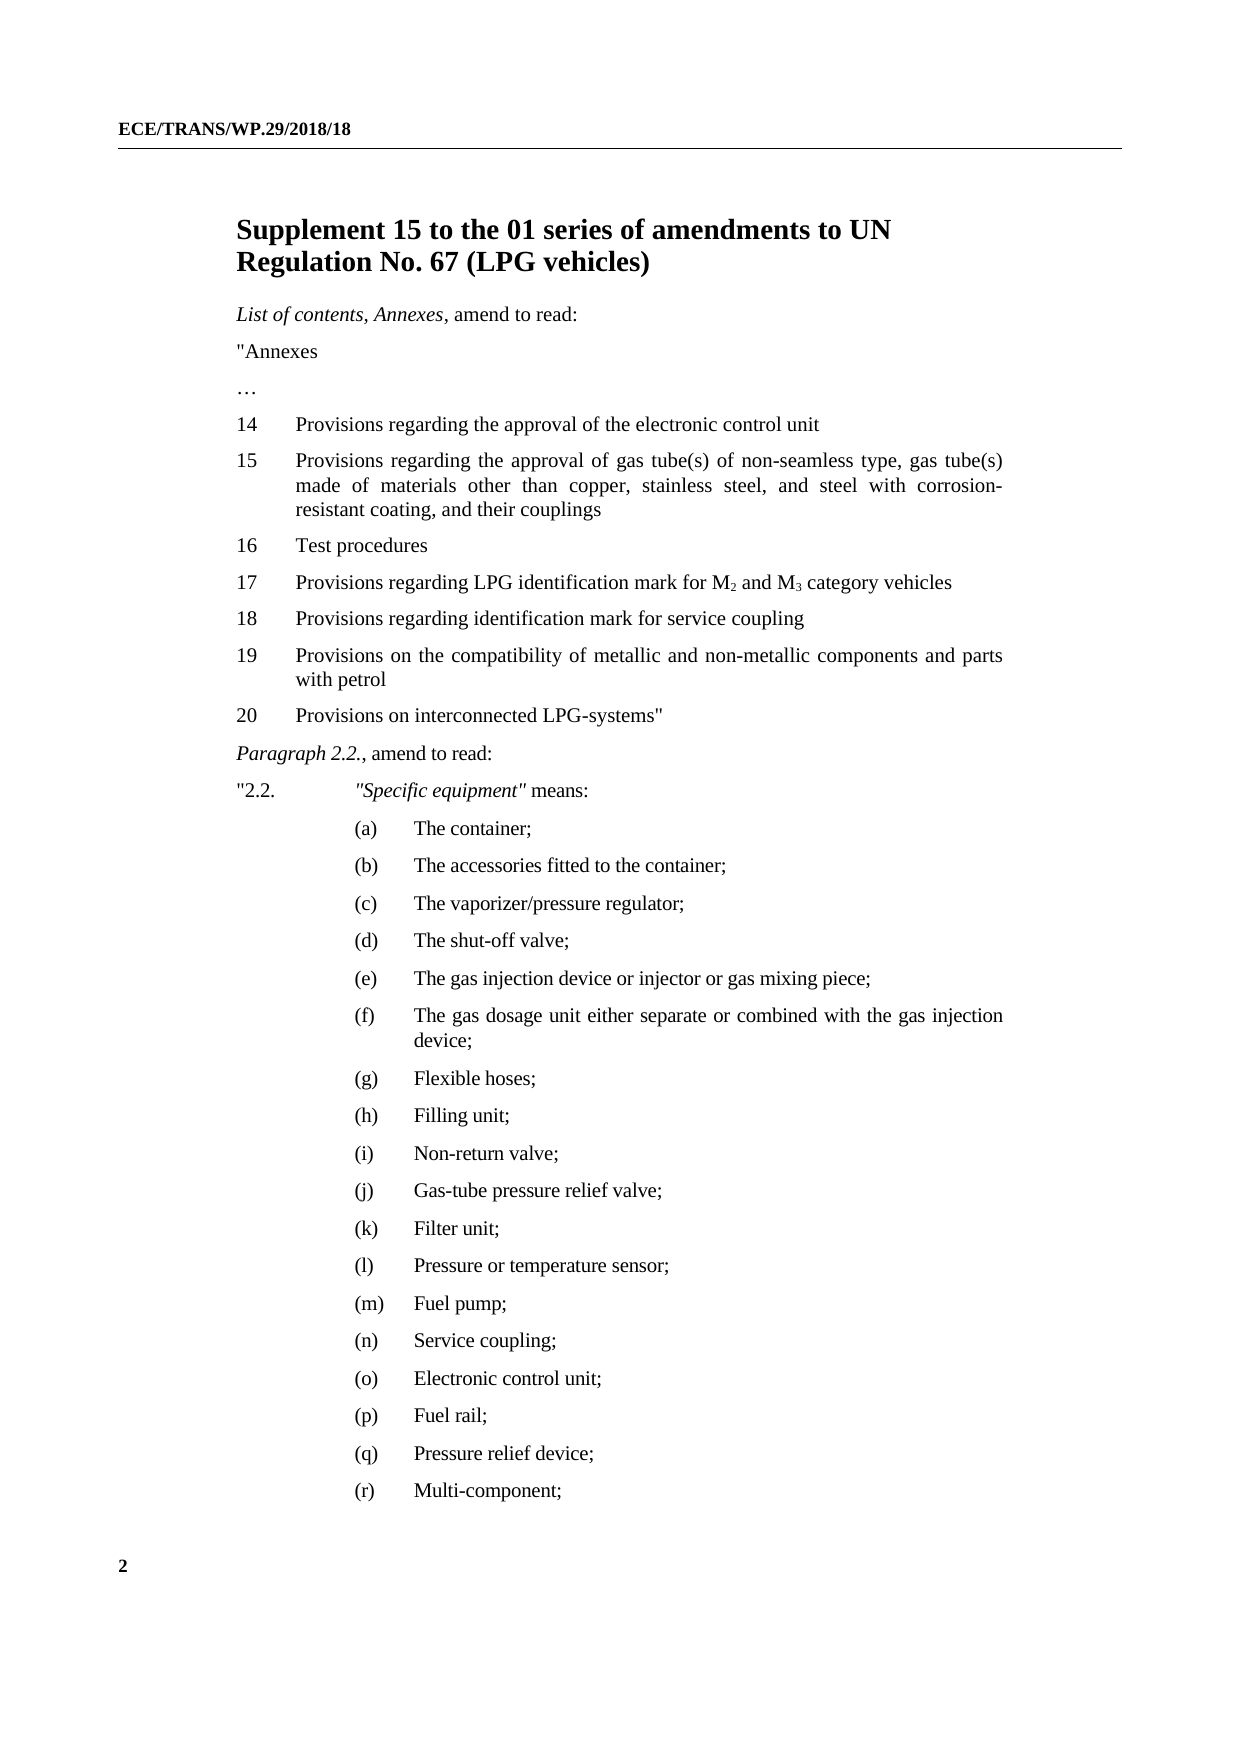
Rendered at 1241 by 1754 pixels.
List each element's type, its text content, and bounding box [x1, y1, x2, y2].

text (k) Filter unit; [354, 1215, 1004, 1240]
text (r) Multi-component; [354, 1477, 1004, 1502]
text 17 Provisions regarding LPG identification mark for M2 and M3 category vehicles [236, 570, 1004, 594]
text 19 Provisions on the compatibility of metallic and non-metallic components and parts with petrol [236, 643, 1004, 691]
text (i) Non-return valve; [354, 1140, 1004, 1165]
text "2.2. "Specific equipment" means: [236, 777, 1004, 802]
text (m) Fuel pump; [354, 1290, 1004, 1315]
text (a) The container; [354, 815, 1004, 840]
text (e) The gas injection device or injector or gas mixing piece; [354, 965, 1004, 990]
text (f) The gas dosage unit either separate or combined with the gas injection device; [354, 1002, 1004, 1052]
text List of contents, Annexes, amend to read: [236, 302, 1004, 326]
text (h) Filling unit; [354, 1102, 1004, 1127]
text … [236, 375, 1004, 399]
text (q) Pressure relief device; [354, 1440, 1004, 1465]
text (o) Electronic control unit; [354, 1365, 1004, 1390]
text (d) The shut-off valve; [354, 927, 1004, 952]
text 16 Test procedures [236, 533, 1004, 557]
text 14 Provisions regarding the approval of the electronic control unit [236, 412, 1004, 436]
text 15 Provisions regarding the approval of gas tube(s) of non-seamless type, gas tube(s) made of materials other than copper, stainless steel, and steel with corrosion-resistant coating, and their couplings [236, 448, 1004, 521]
text 20 Provisions on interconnected LPG-systems" [236, 703, 1004, 727]
text "Annexes [236, 339, 1004, 363]
text (p) Fuel rail; [354, 1402, 1004, 1427]
text 18 Provisions regarding identification mark for service coupling [236, 606, 1004, 630]
text Paragraph 2.2., amend to read: [236, 740, 1004, 765]
text (b) The accessories fitted to the container; [354, 852, 1004, 877]
text Supplement 15 to the 01 series of amendments to UN Regulation No. 67 (LPG vehicles) [118, 215, 1004, 277]
text (j) Gas-tube pressure relief valve; [354, 1177, 1004, 1202]
text (c) The vaporizer/pressure regulator; [354, 890, 1004, 915]
text (n) Service coupling; [354, 1327, 1004, 1352]
text (l) Pressure or temperature sensor; [354, 1252, 1004, 1277]
text (g) Flexible hoses; [354, 1065, 1004, 1090]
